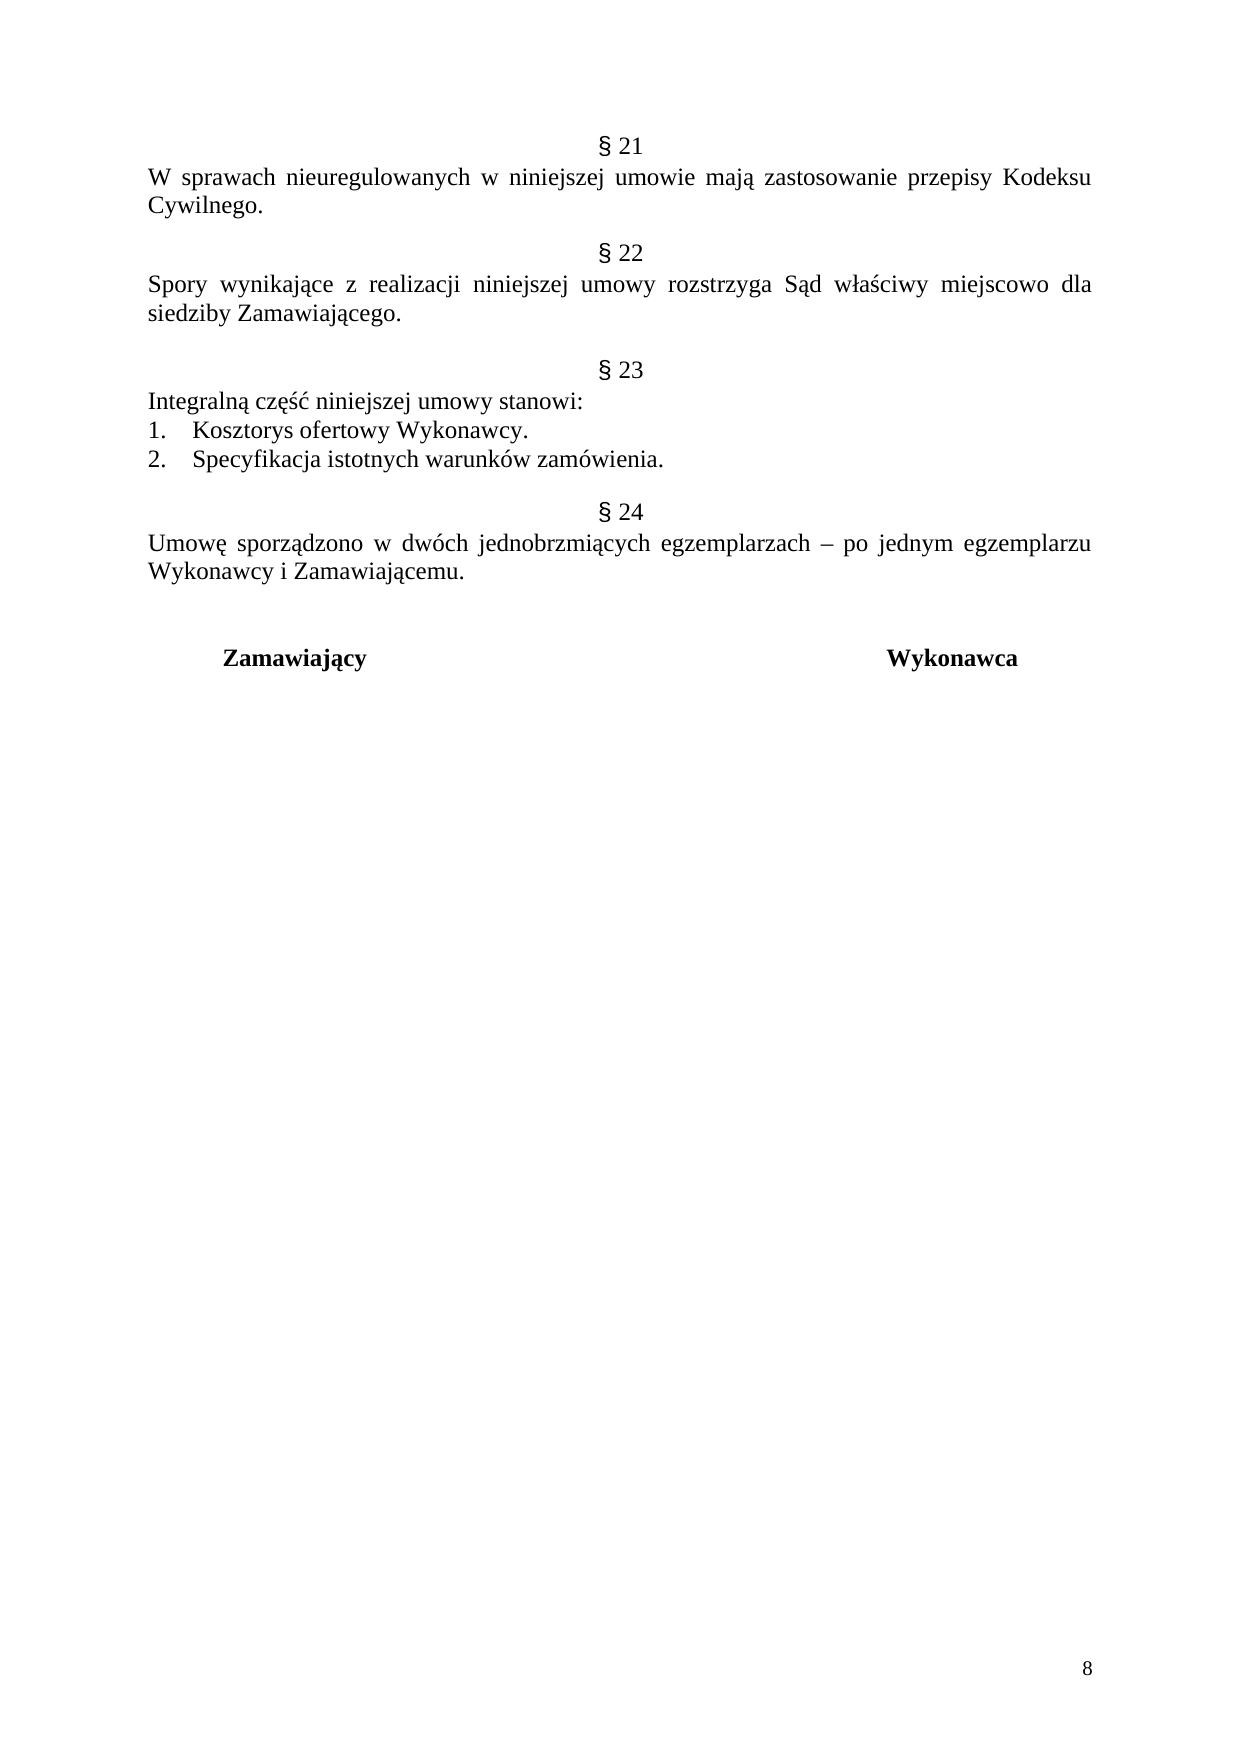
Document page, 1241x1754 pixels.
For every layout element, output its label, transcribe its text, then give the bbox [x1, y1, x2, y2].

list Kosztorys ofertowy Wykonawcy. [148, 415, 1092, 444]
list Specyfikacja istotnych warunków zamówienia. [148, 444, 1092, 473]
text Umowę sporządzono w dwóch jednobrzmiących egzemplarzach – po jednym egzemplarzu Wykonawcy i Zamawiającemu. [148, 528, 1092, 585]
text 21 [148, 131, 1092, 162]
text Integralną część niniejszej umowy stanowi: [148, 386, 1092, 415]
subtitle Zamawiający Wykonawca [148, 643, 1092, 671]
text 22 [148, 238, 1092, 269]
text Spory wynikające z realizacji niniejszej umowy rozstrzyga Sąd właściwy miejscowo dla siedziby Zamawiającego. [148, 269, 1092, 327]
text W sprawach nieuregulowanych w niniejszej umowie mają zastosowanie przepisy Kodeksu Cywilnego. [148, 162, 1092, 219]
text 24 [148, 497, 1092, 528]
text 23 [148, 356, 1092, 386]
